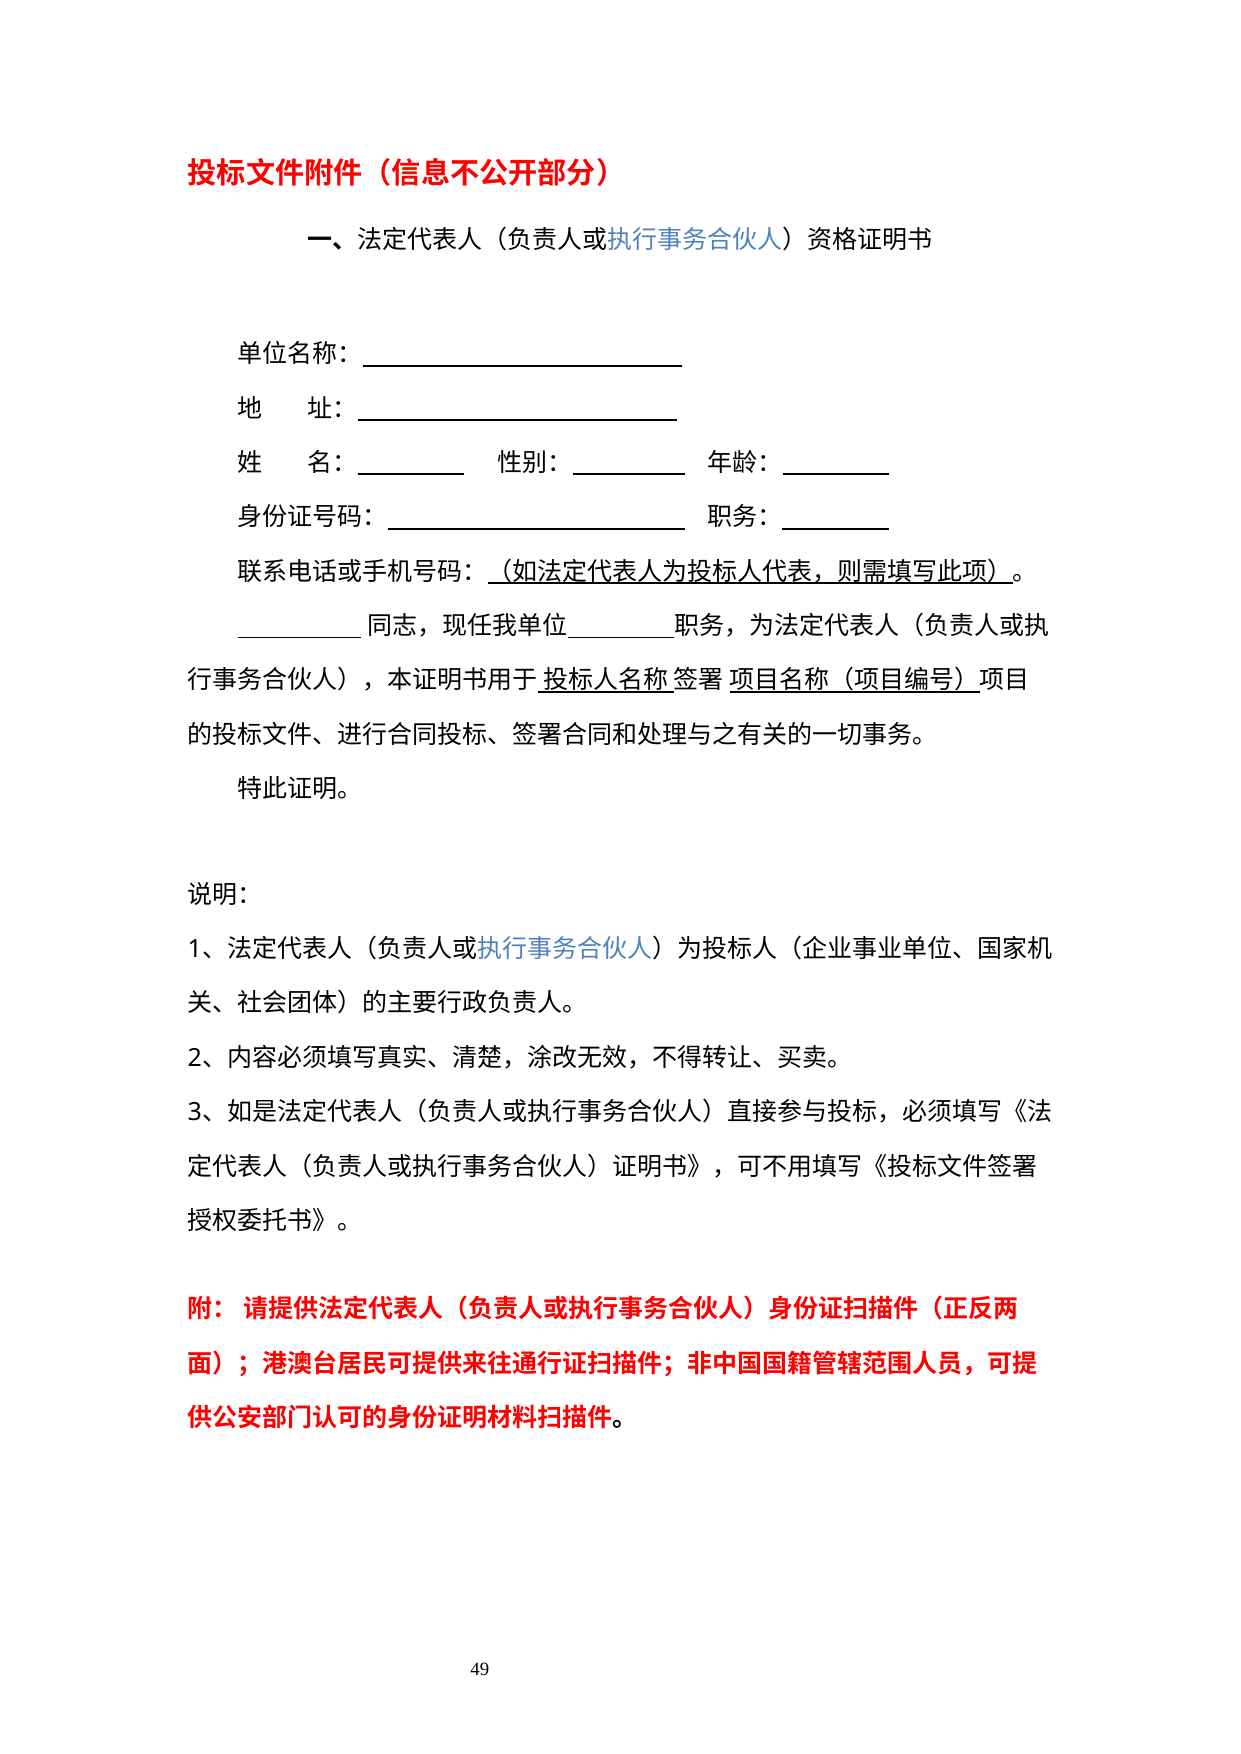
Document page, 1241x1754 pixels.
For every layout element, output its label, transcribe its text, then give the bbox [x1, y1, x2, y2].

text 3、如是法定代表人（负责人或执行事务合伙人）直接参与投标，必须填写《法定代表人（负责人或执行事务合伙人）证明书》，可不用填写《投标文件签署授权委托书》。 [187, 1092, 1053, 1237]
text 同志，现任我单位 职务，为法定代表人（负责人或执行事务合伙人），本证明书用于 投标人名称 签署 项目名称（项目编号）项目的投标文件、进行合同投标、签署合同和处理与之有关的一切事务。 [187, 606, 1053, 751]
text 1、法定代表人（负责人或执行事务合伙人）为投标人（企业事业单位、国家机关、社会团体）的主要行政负责人。 [187, 928, 1053, 1019]
text 附： 请提供法定代表人（负责人或执行事务合伙人）身份证扫描件（正反两面）；港澳台居民可提供来往通行证扫描件；非中国国籍管辖范围人员，可提供公安部门认可的身份证明材料扫描件。 [187, 1289, 1053, 1434]
text 说明： [187, 874, 1053, 910]
text 地 址： [187, 388, 1053, 424]
text 姓 名： 性别： 年龄： [187, 442, 1053, 479]
subtitle 一、法定代表人（负责人或执行事务合伙人）资格证明书 [187, 219, 1053, 256]
text 身份证号码： 职务： [187, 497, 1053, 533]
text 单位名称： [187, 334, 1053, 370]
text 投标文件附件（信息不公开部分） [187, 150, 1053, 192]
text 特此证明。 [187, 769, 1053, 805]
text 联系电话或手机号码：（如法定代表人为投标人代表，则需填写此项）。 [187, 551, 1053, 587]
text 2、内容必须填写真实、清楚，涂改无效，不得转让、买卖。 [187, 1037, 1053, 1073]
